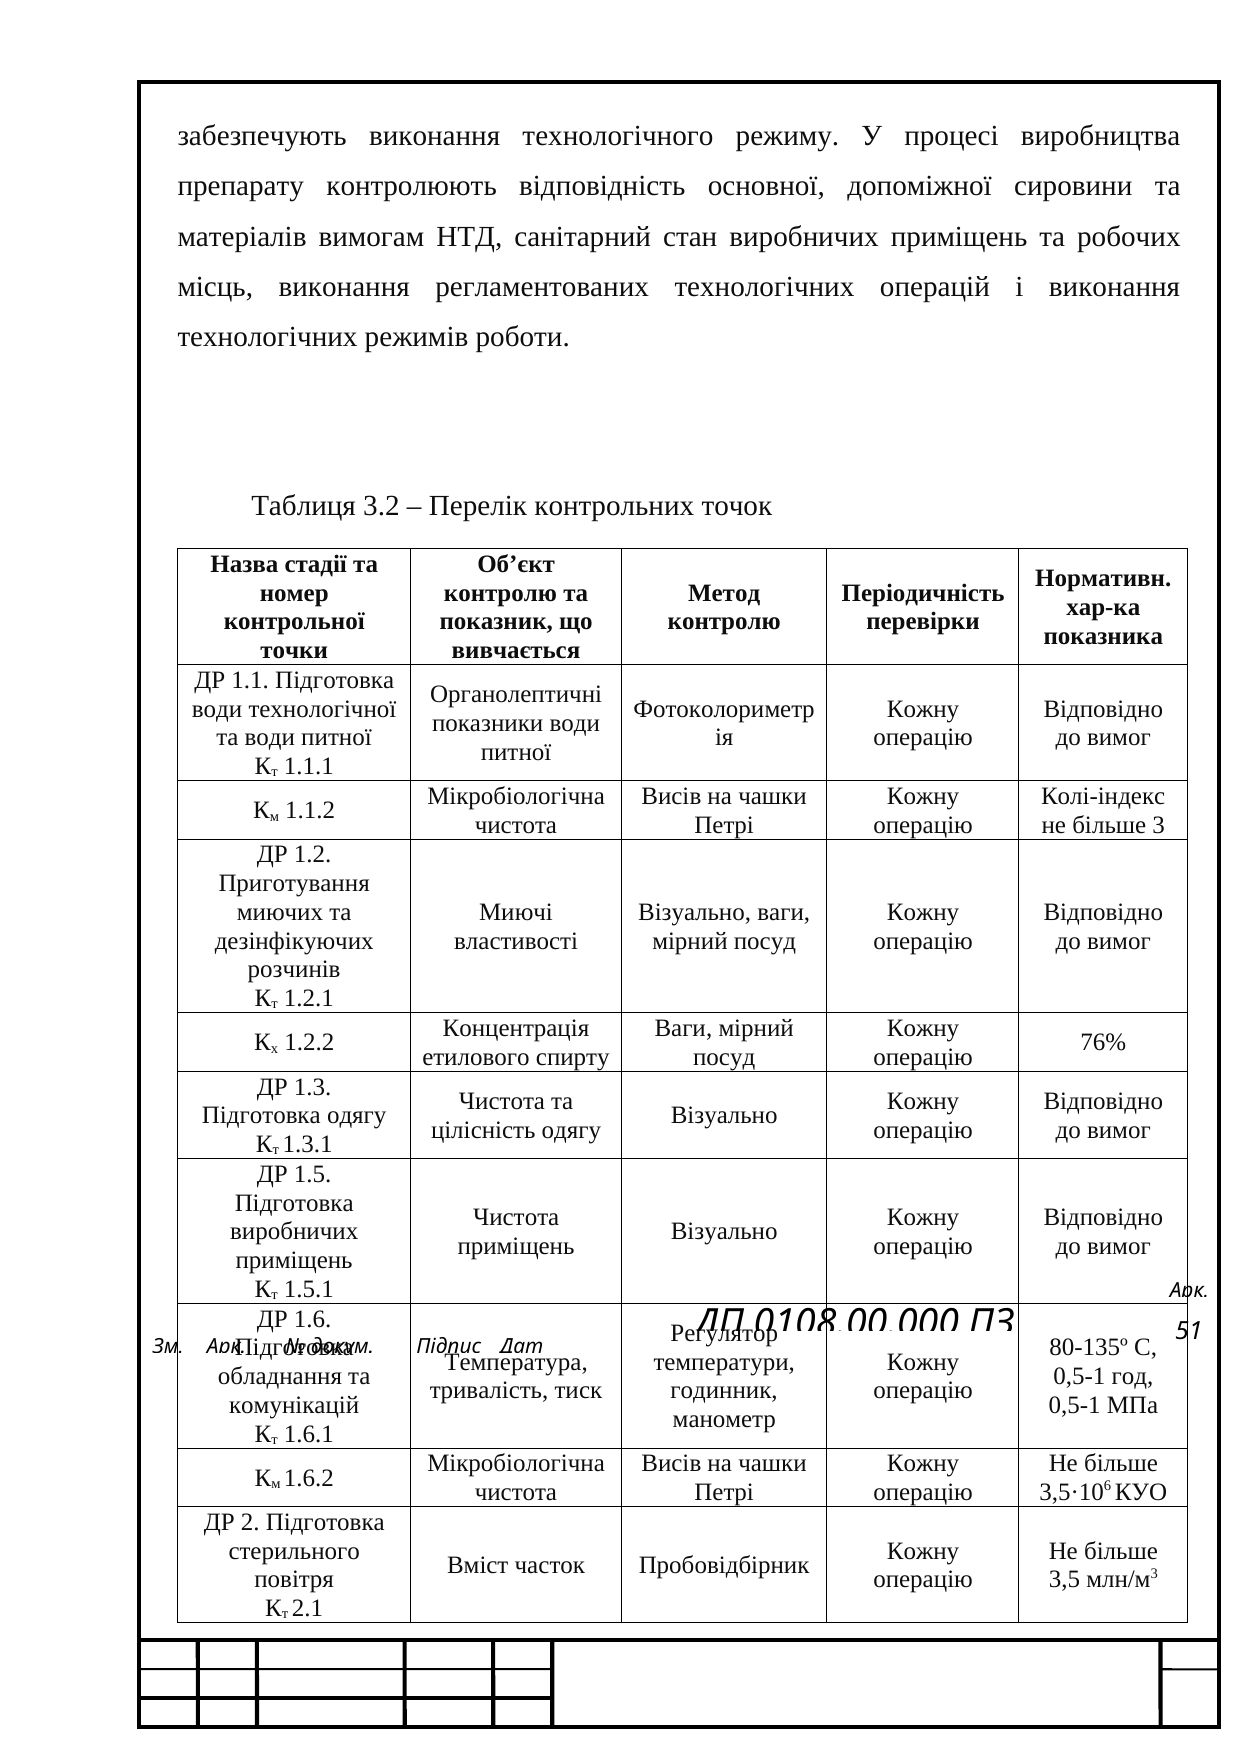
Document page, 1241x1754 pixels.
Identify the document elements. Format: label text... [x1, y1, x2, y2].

table_header Назва стадії та номер контрольної точки [178, 549, 410, 664]
table_cell Висів на чашки Петрі [622, 781, 826, 838]
table_cell ДР 1.6. Підготовка обладнання та комунікацій Кт 1.6.1 [178, 1304, 410, 1447]
table_cell Температура, тривалість, тиск [411, 1304, 621, 1447]
table_cell Кожну операцію [827, 1159, 1018, 1303]
table_cell Відповідно до вимог [1019, 665, 1187, 780]
table_cell Відповідно до вимог [1019, 1072, 1187, 1158]
table_cell Миючі властивості [411, 840, 621, 1012]
table_cell Відповідно до вимог [1019, 840, 1187, 1012]
table_header Метод контролю [622, 549, 826, 664]
table_cell Вміст часток [411, 1507, 621, 1622]
table_cell Органолептичні показники води питної [411, 665, 621, 780]
table_cell Пробовідбірник [622, 1507, 826, 1622]
table_cell Кожну операцію [827, 781, 1018, 838]
table_cell Не більше 3,5·106 КУО [1019, 1449, 1187, 1506]
table_cell Кх 1.2.2 [178, 1013, 410, 1071]
table_cell Кожну операцію [827, 840, 1018, 1012]
table_cell Кожну операцію [827, 1304, 1018, 1447]
table_header Об’єкт контролю та показник, що вивчається [411, 549, 621, 664]
table_cell 76% [1019, 1013, 1187, 1071]
table_cell Фотоколориметрія [622, 665, 826, 780]
table_header Нормативн.хар-ка показника [1019, 549, 1187, 664]
table_cell Кожну операцію [827, 1449, 1018, 1506]
text Таблиця 3.2 – Перелік контрольних точок [177, 488, 1181, 522]
table_cell ДР 1.3. Підготовка одягу Кт 1.3.1 [178, 1072, 410, 1158]
table_cell Км 1.6.2 [178, 1449, 410, 1506]
table_cell Км 1.1.2 [178, 781, 410, 838]
table_cell Колі-індекс не більше 3 [1019, 781, 1187, 838]
table_cell Не більше 3,5 млн/м3 [1019, 1507, 1187, 1622]
table_cell Мікробіологічна чистота [411, 781, 621, 838]
table_cell Ваги, мірний посуд [622, 1013, 826, 1071]
table_header Періодичність перевірки [827, 549, 1018, 664]
table_cell Візуально [622, 1159, 826, 1303]
table_cell Мікробіологічна чистота [411, 1449, 621, 1506]
table_cell Концентрація етилового спирту [411, 1013, 621, 1071]
table_cell Візуально, ваги, мірний посуд [622, 840, 826, 1012]
table_cell Кожну операцію [827, 1072, 1018, 1158]
table_cell ДР 1.2. Приготування миючих та дезінфікуючих розчинів Кт 1.2.1 [178, 840, 410, 1012]
table_cell Чистота приміщень [411, 1159, 621, 1303]
table_cell Кожну операцію [827, 1507, 1018, 1622]
table_cell Візуально [622, 1072, 826, 1158]
table_cell Регулятор температури, годинник, манометр [622, 1304, 826, 1447]
table_cell Кожну операцію [827, 1013, 1018, 1071]
table_cell ДР 2. Підготовка стерильного повітря Кт 2.1 [178, 1507, 410, 1622]
table_cell Чистота та цілісність одягу [411, 1072, 621, 1158]
table_cell Висів на чашки Петрі [622, 1449, 826, 1506]
table_cell 80-135º С, 0,5-1 год, 0,5-1 МПа [1019, 1304, 1187, 1447]
table_cell ДР 1.1. Підготовка води технологічної та води питної Кт 1.1.1 [178, 665, 410, 780]
table_cell ДР 1.5. Підготовка виробничих приміщень Кт 1.5.1 [178, 1159, 410, 1303]
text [177, 118, 1181, 353]
table_cell Відповідно до вимог [1019, 1159, 1187, 1303]
table_cell Кожну операцію [827, 665, 1018, 780]
